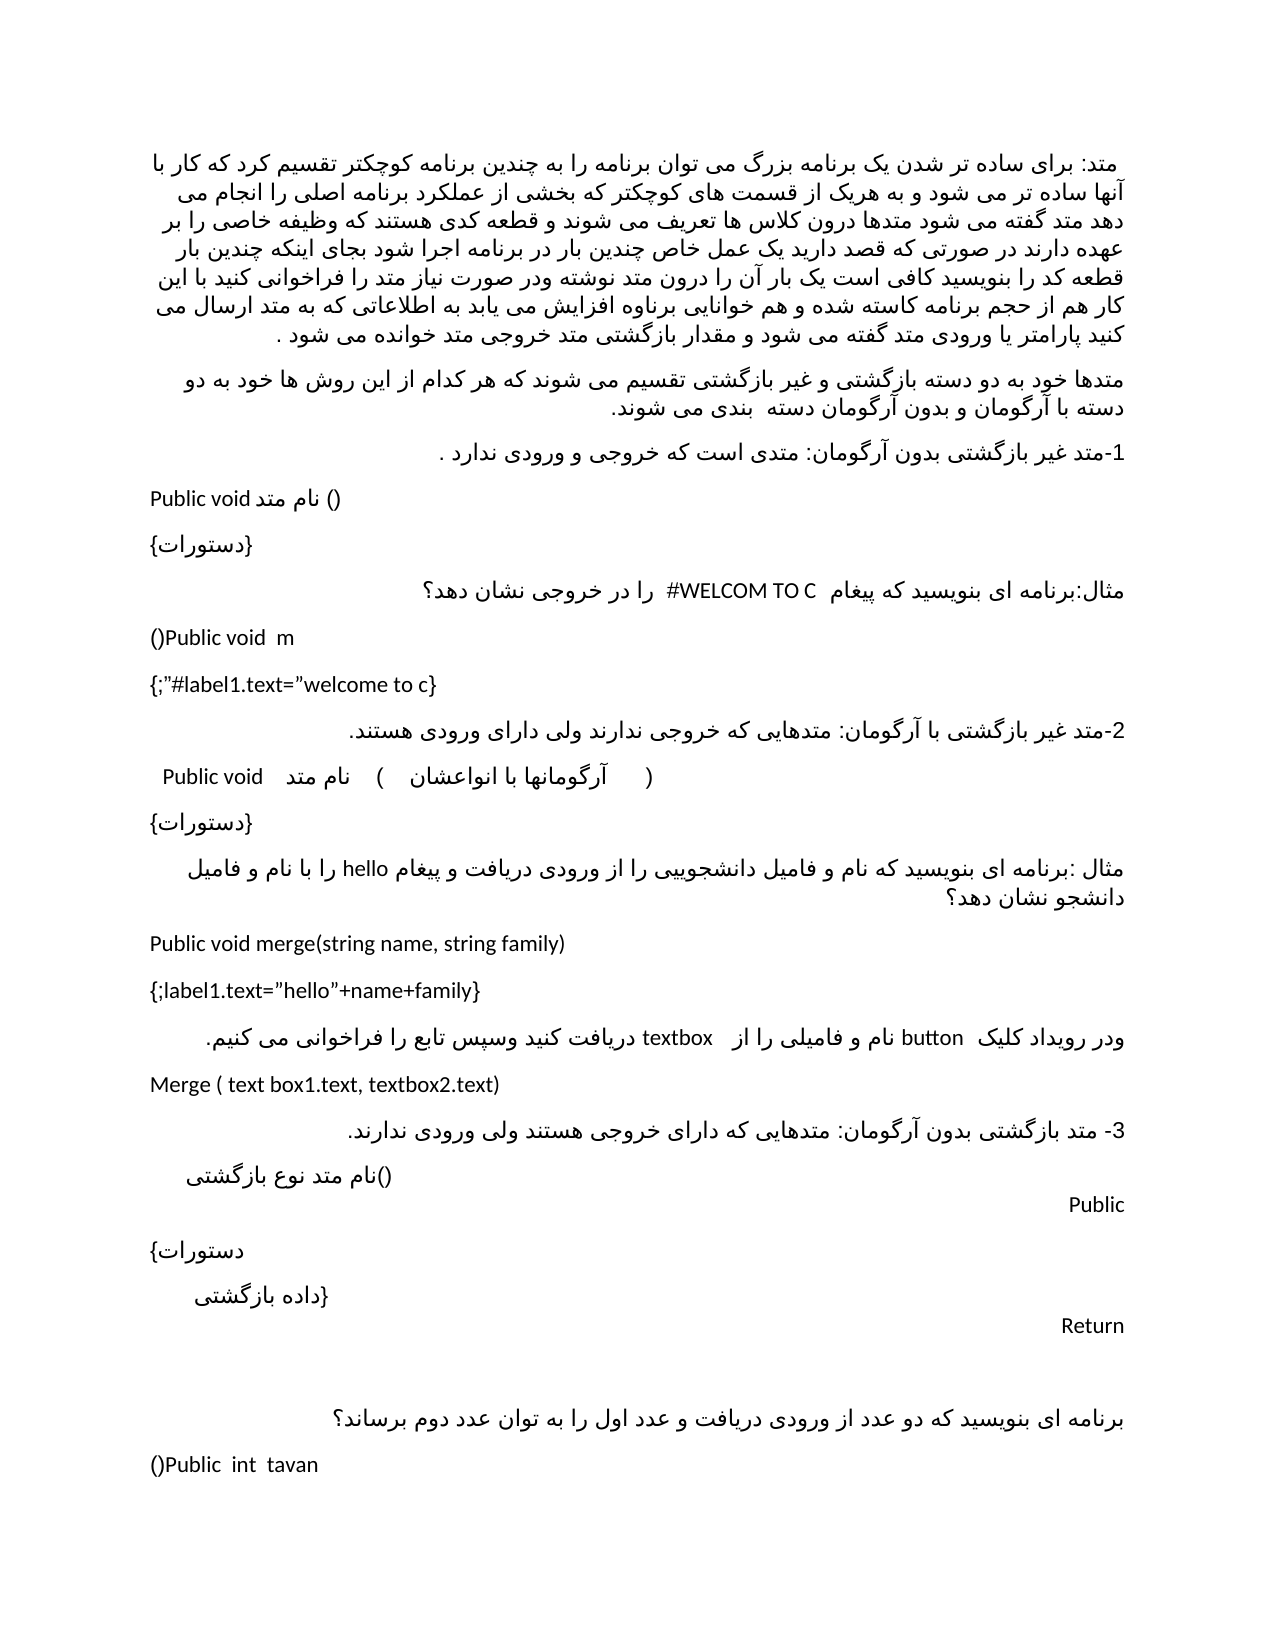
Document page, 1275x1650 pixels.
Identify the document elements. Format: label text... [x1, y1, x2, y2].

text Public void m() [150, 623, 1125, 651]
text مثال :برنامه ای بنویسید که نام و فامیل دانشجوییی را از ورودی دریافت و پیغام hello را با نام و فامیل دانشجو نشان دهد؟ [150, 854, 1125, 911]
text {دستورات} [150, 531, 1125, 558]
text {داده بازگشتی Return [150, 1282, 1125, 1339]
text {label1.text=”welcome to c#”;} [150, 670, 1125, 698]
text مثال:برنامه ای بنویسید که پیغام WELCOM TO C# را در خروجی نشان دهد؟ [150, 576, 1125, 604]
text ()نام متد نوع بازگشتی Public [150, 1162, 1125, 1218]
text {دستورات} [150, 809, 1125, 835]
text Public void merge(string name, string family) [150, 929, 1125, 957]
text () نام متد Public void [150, 484, 1125, 512]
text ( آرگومانها با انواعشان ) نام متد Public void [150, 762, 1125, 790]
text Public int tavan() [150, 1450, 1125, 1478]
text دستورات} [150, 1237, 1125, 1264]
text 1-متد غیر بازگشتی بدون آرگومان: متدی است که خروجی و ورودی ندارد . [150, 439, 1125, 466]
text متد: برای ساده تر شدن یک برنامه بزرگ می توان برنامه را به چندین برنامه کوچکتر تقسیم کرد که کار با آنها ساده تر می شود و به هریک از قسمت های کوچکتر که بخشی از عملکرد برنامه اصلی را انجام می دهد متد گفته می شود متدها درون کلاس ها تعریف می شوند و قطعه کدی هستند که وظیفه خاصی را بر عهده دارند در صورتی که قصد دارید یک عمل خاص چندین بار در برنامه اجرا شود بجای اینکه چندین بار قطعه کد را بنویسید کافی است یک بار آن را درون متد نوشته ودر صورت نیاز متد را فراخوانی کنید با این کار هم از حجم برنامه کاسته شده و هم خوانایی برناوه افزایش می یابد به اطلاعاتی که به متد ارسال می کنید پارامتر یا ورودی متد گفته می شود و مقدار بازگشتی متد خروجی متد خوانده می شود . [150, 150, 1125, 347]
text متدها خود به دو دسته بازگشتی و غیر بازگشتی تقسیم می شوند که هر کدام از این روش ها خود به دو دسته با آرگومان و بدون آرگومان دسته بندی می شوند. [150, 366, 1125, 421]
text 3- متد بازگشتی بدون آرگومان: متدهایی که دارای خروجی هستند ولی ورودی ندارند. [150, 1117, 1125, 1143]
text {label1.text=”hello”+name+family;} [150, 976, 1125, 1004]
text Merge ( text box1.text, textbox2.text) [150, 1070, 1125, 1098]
text ودر رویداد کلیک button نام و فامیلی را از textbox دریافت کنید وسپس تابع را فراخوانی می کنیم. [150, 1023, 1125, 1051]
text برنامه ای بنویسید که دو عدد از ورودی دریافت و عدد اول را به توان عدد دوم برساند؟ [150, 1405, 1125, 1431]
text 2-متد غیر بازگشتی با آرگومان: متدهایی که خروجی ندارند ولی دارای ورودی هستند. [150, 717, 1125, 743]
